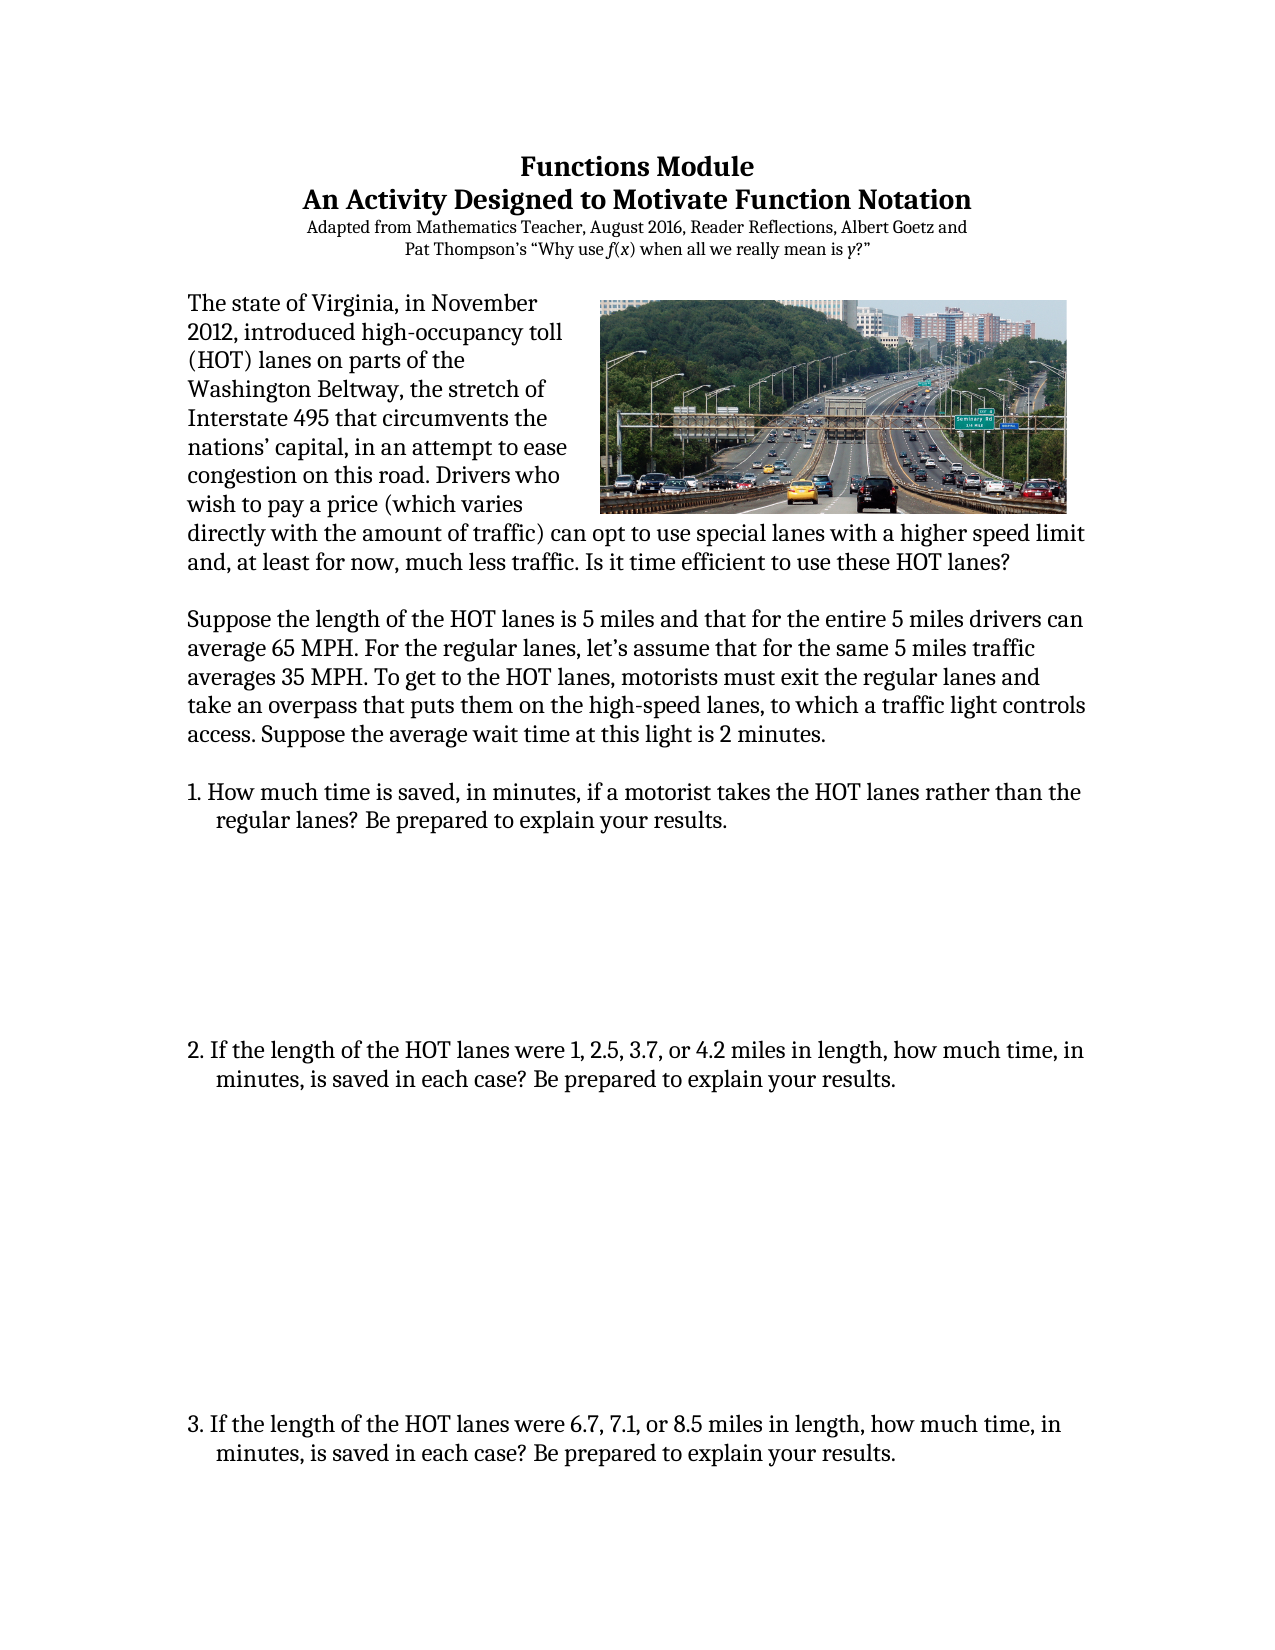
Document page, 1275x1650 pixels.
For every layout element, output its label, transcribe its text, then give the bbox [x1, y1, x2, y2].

text Pat Thompson’s “Why use f(x) when all we really mean is y?” [187, 239, 1087, 260]
text 2. If the length of the HOT lanes were 1, 2.5, 3.7, or 4.2 miles in length, how much time, in minutes, is saved in each case? Be prepared to explain your results. [187, 1036, 1087, 1094]
picture [600, 300, 1067, 514]
text 3. If the length of the HOT lanes were 6.7, 7.1, or 8.5 miles in length, how much time, in minutes, is saved in each case? Be prepared to explain your results. [187, 1410, 1087, 1468]
text Suppose the length of the HOT lanes is 5 miles and that for the entire 5 miles drivers can average 65 MPH. For the regular lanes, let’s assume that for the same 5 miles traffic averages 35 MPH. To get to the HOT lanes, motorists must exit the regular lanes and take an overpass that puts them on the high-speed lanes, to which a traffic light controls access. Suppose the average wait time at this light is 2 minutes. [187, 605, 1087, 749]
text Functions Module [187, 150, 1087, 183]
text Adapted from Mathematics Teacher, August 2016, Reader Reflections, Albert Goetz and [187, 217, 1087, 239]
text An Activity Designed to Motivate Function Notation [187, 183, 1087, 217]
text 1. How much time is saved, in minutes, if a motorist takes the HOT lanes rather than the regular lanes? Be prepared to explain your results. [187, 778, 1087, 835]
